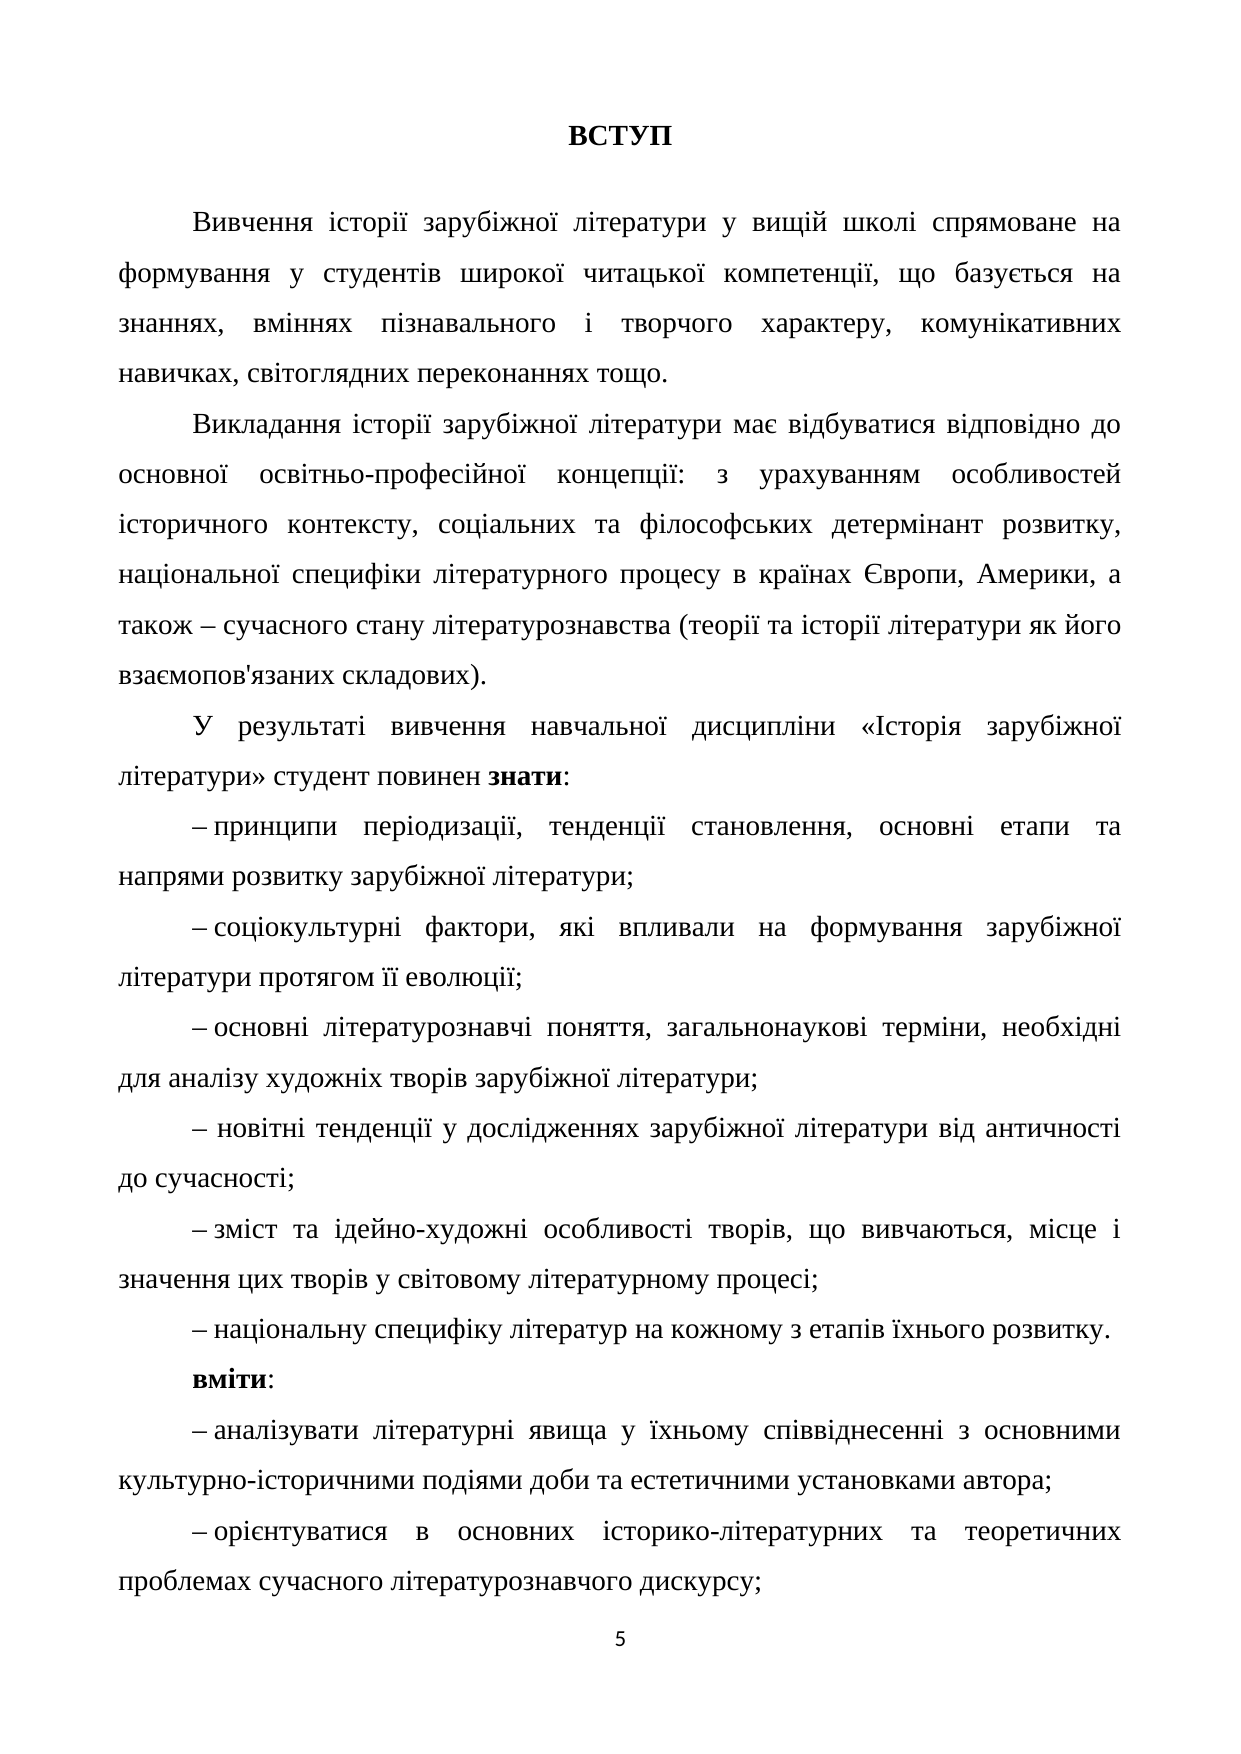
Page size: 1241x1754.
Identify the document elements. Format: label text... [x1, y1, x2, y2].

text ВСТУП [118, 118, 1122, 152]
text – національну специфіку літератур на кожному з етапів їхнього розвитку. [118, 1311, 1122, 1345]
text – новітні тенденції у дослідженнях зарубіжної літератури від античності до сучасності; [118, 1110, 1122, 1194]
text – аналізувати літературні явища у їхньому співвіднесенні з основними культурно-історичними подіями доби та естетичними установками автора; [118, 1412, 1122, 1496]
text – зміст та ідейно-художні особливості творів, що вивчаються, місце і значення цих творів у світовому літературному процесі; [118, 1211, 1122, 1294]
text Викладання історії зарубіжної літератури має відбуватися відповідно до основної освітньо-професійної концепції: з урахуванням особливостей історичного контексту, соціальних та філософських детермінант розвитку, національної специфіки літературного процесу в країнах Європи, Америки, а також – сучасного стану літературознавства (теорії та історії літератури як його взаємопов'язаних складових). [118, 406, 1122, 691]
text Вивчення історії зарубіжної літератури у вищій школі спрямоване на формування у студентів широкої читацької компетенції, що базується на знаннях, вміннях пізнавального і творчого характеру, комунікативних навичках, світоглядних переконаннях тощо. [118, 204, 1122, 389]
text – орієнтуватися в основних історико-літературних та теоретичних проблемах сучасного літературознавчого дискурсу; [118, 1513, 1122, 1596]
text У результаті вивчення навчальної дисципліни «Історія зарубіжної літератури» студент повинен знати: [118, 708, 1122, 791]
text – соціокультурні фактори, які впливали на формування зарубіжної літератури протягом її еволюції; [118, 909, 1122, 993]
text – основні літературознавчі поняття, загальнонаукові терміни, необхідні для аналізу художніх творів зарубіжної літератури; [118, 1009, 1122, 1093]
text вміти: [118, 1362, 1122, 1395]
text – принципи періодизації, тенденції становлення, основні етапи та напрями розвитку зарубіжної літератури; [118, 808, 1122, 892]
